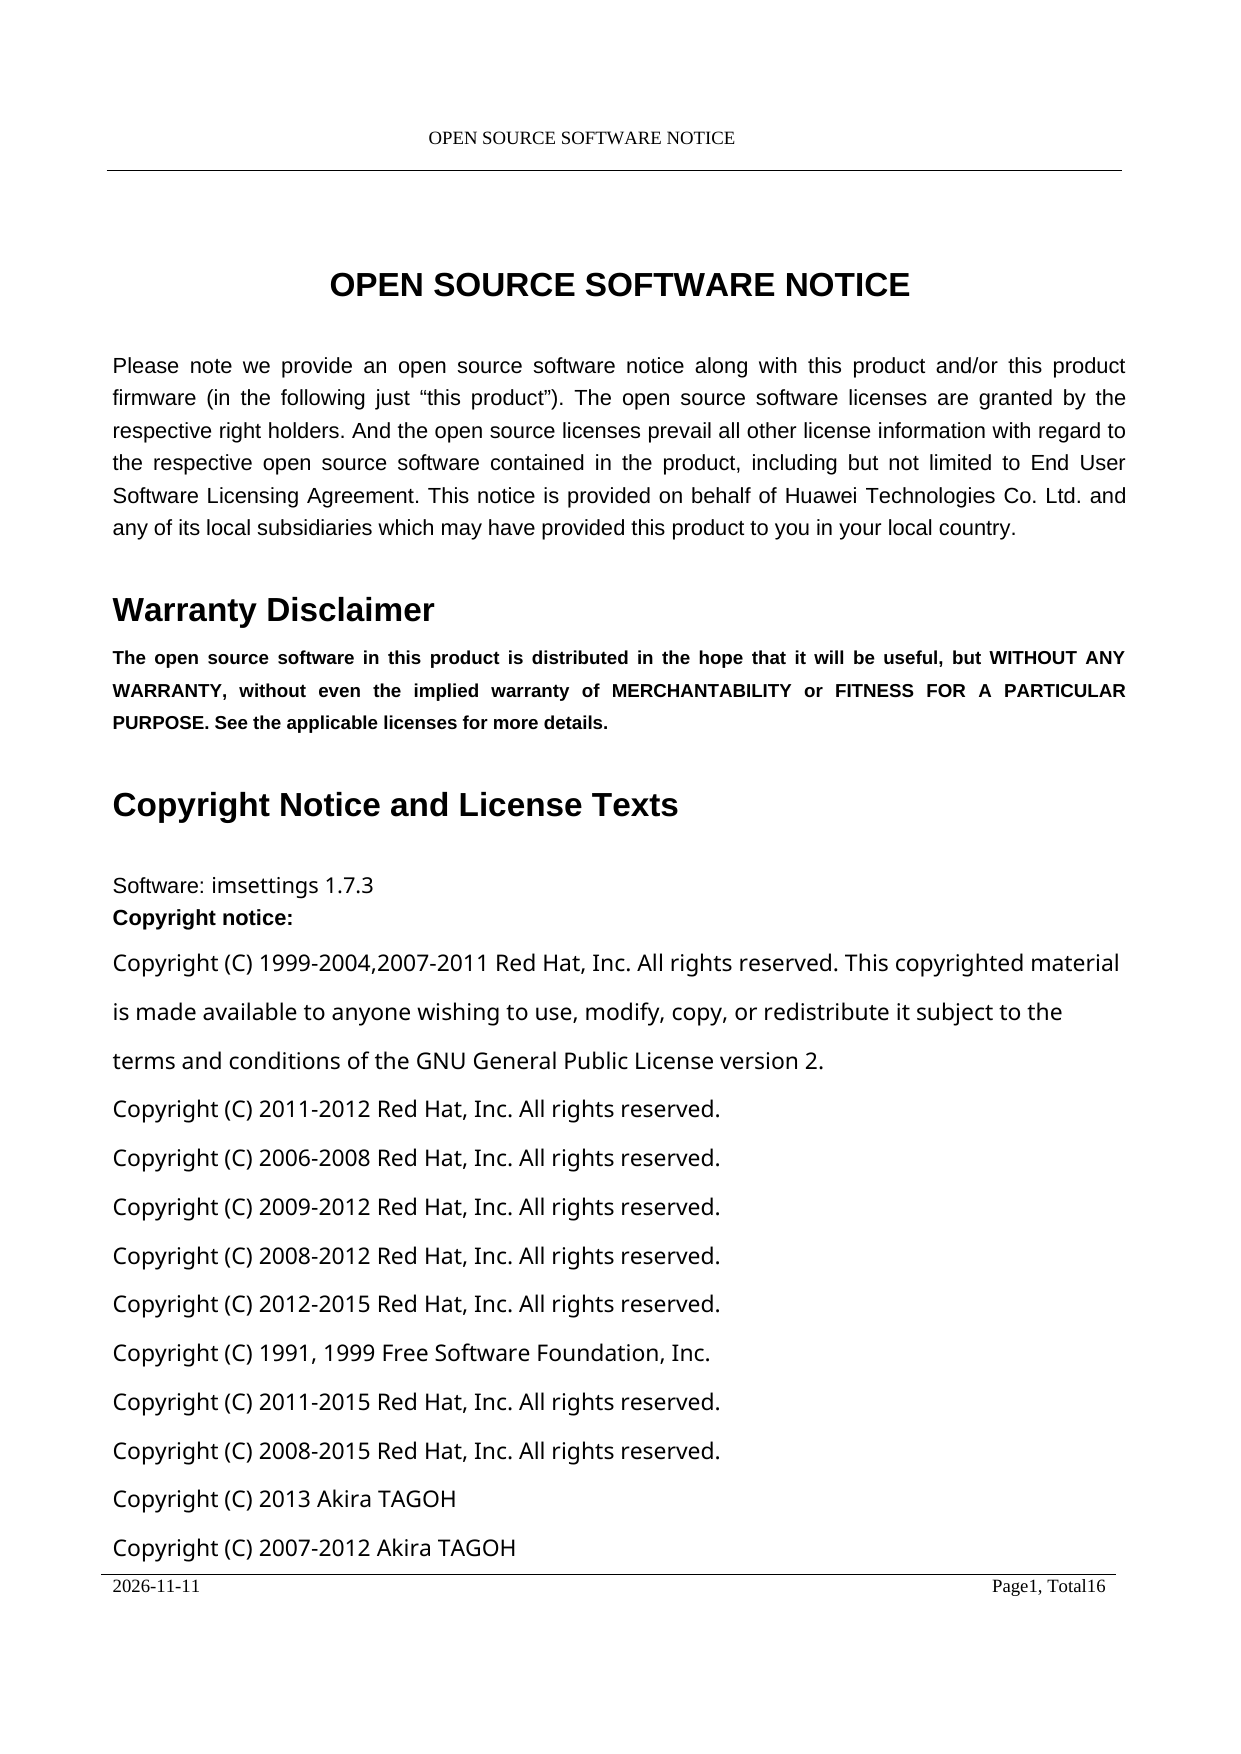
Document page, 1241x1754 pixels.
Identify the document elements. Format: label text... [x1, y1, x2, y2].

text Software: imsettings 1.7.3 [112, 869, 1128, 901]
text The open source software in this product is distributed in the hope that it will be useful, but WITHOUT ANY WARRANTY, without even the implied warranty of MERCHANTABILITY or FITNESS FOR A PARTICULAR PURPOSE. See the applicable licenses for more details. [112, 641, 1128, 739]
text Copyright Notice and License Texts [112, 771, 1128, 836]
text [112, 947, 1128, 1564]
text Warranty Disclaimer [112, 576, 1128, 641]
text OPEN SOURCE SOFTWARE NOTICE [112, 251, 1128, 316]
text Copyright notice: [112, 901, 1128, 934]
text Please note we provide an open source software notice along with this product and/or this product firmware (in the following just “this product”). The open source software licenses are granted by the respective right holders. And the open source licenses prevail all other license information with regard to the respective open source software contained in the product, including but not limited to End User Software Licensing Agreement. This notice is provided on behalf of Huawei Technologies Co. Ltd. and any of its local subsidiaries which may have provided this product to you in your local country. [112, 349, 1128, 544]
